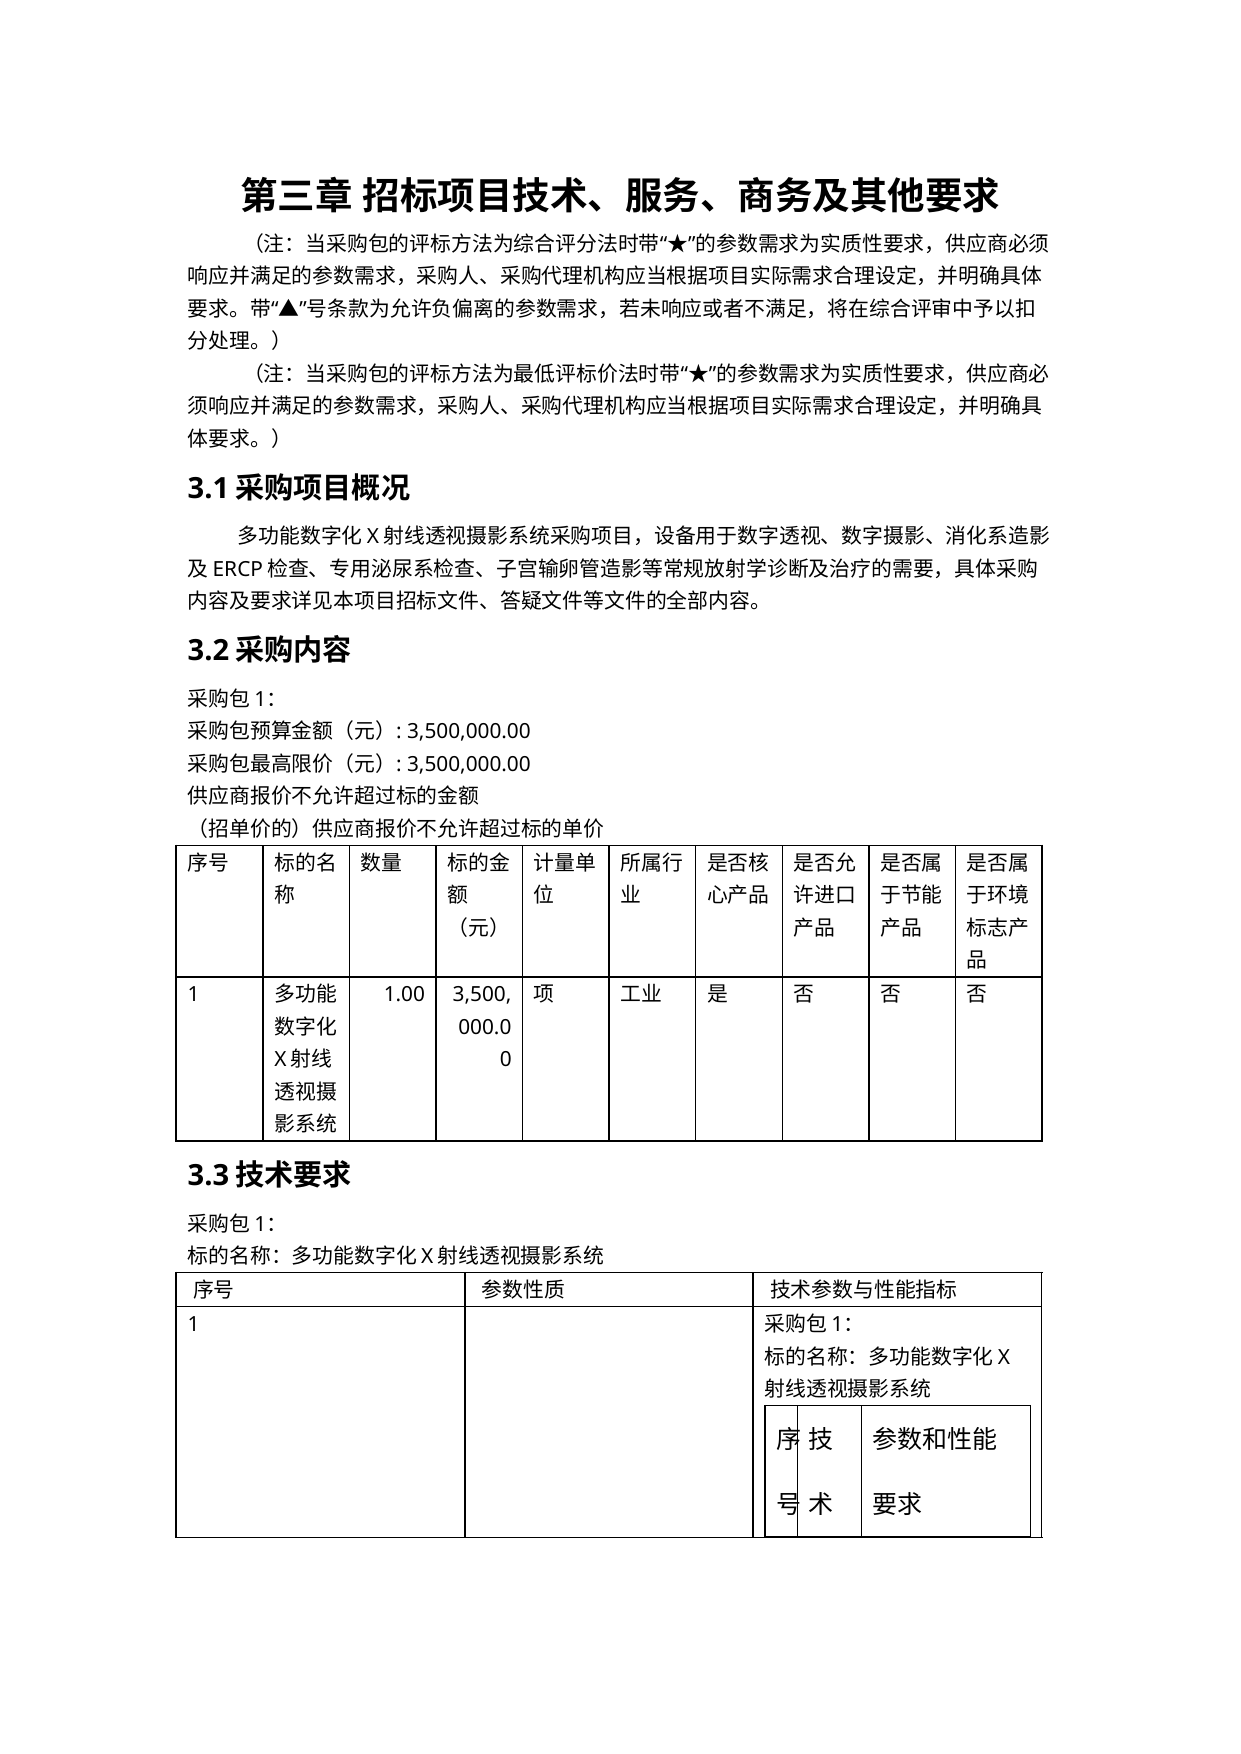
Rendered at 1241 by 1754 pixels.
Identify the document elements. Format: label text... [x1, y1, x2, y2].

table_cell 否 [956, 978, 1041, 1140]
text 3.3技术要求 [187, 1142, 1053, 1207]
text 3.2采购内容 [187, 617, 1053, 682]
text 采购包1： [187, 1207, 1053, 1239]
text 第三章 招标项目技术、服务、商务及其他要求 [187, 162, 1053, 227]
table_header 技术参数与性能指标 [754, 1273, 1041, 1306]
table_cell 否 [870, 978, 955, 1140]
table_header 标的金额 （元） [437, 846, 522, 976]
text （注：当采购包的评标方法为综合评分法时带“★”的参数需求为实质性要求，供应商必须响应并满足的参数需求，采购人、采购代理机构应当根据项目实际需求合理设定，并明确具体要求。带“▲”号条款为允许负偏离的参数需求，若未响应或者不满足，将在综合评审中予以扣分处理。） [187, 227, 1053, 357]
table_header 标的名称 [264, 846, 349, 976]
text 多功能数字化X射线透视摄影系统采购项目，设备用于数字透视、数字摄影、消化系造影及ERCP检查、专用泌尿系检查、子宫输卵管造影等常规放射学诊断及治疗的需要，具体采购内容及要求详见本项目招标文件、答疑文件等文件的全部内容。 [187, 519, 1053, 617]
table_header 是否属于节能产品 [870, 846, 955, 976]
text 标的名称：多功能数字化X射线透视摄影系统 [187, 1239, 1053, 1272]
text 采购包1： [187, 682, 1053, 714]
table_cell 采购包1： 标的名称：多功能数字化X射线透视摄影系统 [754, 1307, 1041, 1537]
table_cell 项 [523, 978, 608, 1140]
table_header 是否允许进口产品 [783, 846, 868, 976]
table_cell 1 [177, 1307, 464, 1537]
table_cell 多功能数字化X射线透视摄影系统 [264, 978, 349, 1140]
table_header 计量单位 [523, 846, 608, 976]
table_header 是否属于环境标志产品 [956, 846, 1041, 976]
table_cell 1.00 [350, 978, 435, 1140]
text 采购包预算金额（元）: 3,500,000.00 [187, 714, 1053, 747]
table_cell 是 [696, 978, 782, 1140]
table_header 序号 [177, 1273, 464, 1306]
text 3.1采购项目概况 [187, 454, 1053, 519]
text 供应商报价不允许超过标的金额 [187, 779, 1053, 812]
table_header 数量 [350, 846, 435, 976]
table_header 是否核心产品 [696, 846, 782, 976]
text （招单价的）供应商报价不允许超过标的单价 [187, 812, 1053, 844]
table_cell 1 [177, 978, 262, 1140]
text （注：当采购包的评标方法为最低评标价法时带“★”的参数需求为实质性要求，供应商必须响应并满足的参数需求，采购人、采购代理机构应当根据项目实际需求合理设定，并明确具体要求。） [187, 357, 1053, 454]
table_header 参数性质 [466, 1273, 752, 1306]
table_header 序号 [177, 846, 262, 976]
table_header 所属行业 [610, 846, 695, 976]
table_cell 3,500,000.00 [437, 978, 522, 1140]
table_cell 否 [783, 978, 868, 1140]
table_cell 工业 [610, 978, 695, 1140]
table_cell [466, 1307, 752, 1537]
text 采购包最高限价（元）: 3,500,000.00 [187, 747, 1053, 779]
